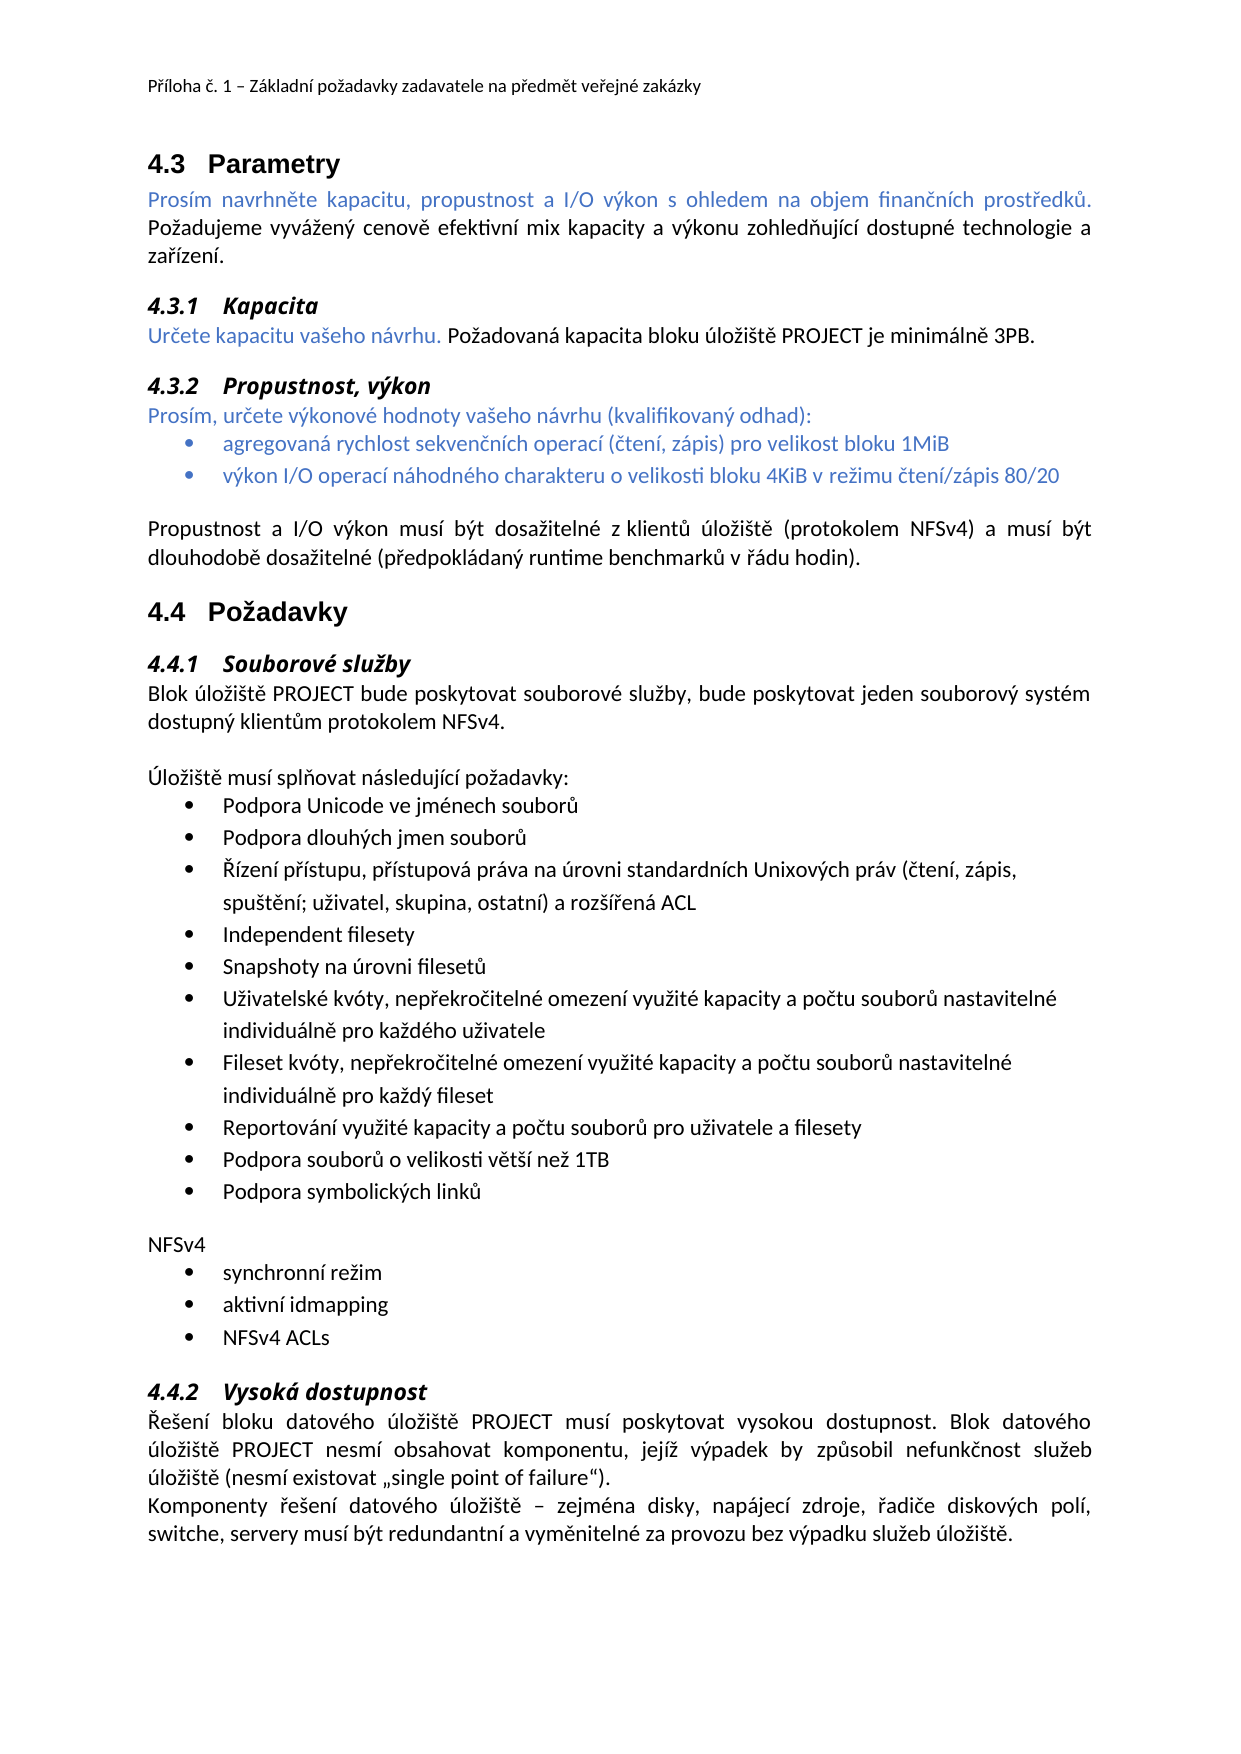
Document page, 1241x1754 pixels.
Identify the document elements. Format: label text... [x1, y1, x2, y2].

subtitle Požadavky [148, 596, 1093, 627]
list Fileset kvóty, nepřekročitelné omezení využité kapacity a počtu souborů nastavitelné individuálně pro každý fileset [185, 1048, 1093, 1109]
subtitle Vysoká dostupnost [148, 1376, 1093, 1407]
text Blok úložiště PROJECT bude poskytovat souborové služby, bude poskytovat jeden souborový systém dostupný klientům protokolem NFSv4. [148, 679, 1093, 735]
list agregovaná rychlost sekvenčních operací (čtení, zápis) pro velikost bloku 1MiB [185, 429, 1093, 457]
list Snapshoty na úrovni filesetů [185, 952, 1093, 980]
list Řízení přístupu, přístupová práva na úrovni standardních Unixových práv (čtení, zápis, spuštění; uživatel, skupina, ostatní) a rozšířená ACL [185, 855, 1093, 916]
list aktivní idmapping [185, 1291, 1093, 1318]
text Prosím navrhněte kapacitu, propustnost a I/O výkon s ohledem na objem finančních prostředků. Požadujeme vyvážený cenově efektivní mix kapacity a výkonu zohledňující dostupné technologie a zařízení. [148, 185, 1093, 269]
text Úložiště musí splňovat následující požadavky: [148, 763, 1093, 791]
list NFSv4 ACLs [185, 1323, 1093, 1351]
text Komponenty řešení datového úložiště – zejména disky, napájecí zdroje, řadiče diskových polí, switche, servery musí být redundantní a vyměnitelné za provozu bez výpadku služeb úložiště. [148, 1491, 1093, 1547]
text NFSv4 [148, 1230, 1093, 1258]
list Podpora dlouhých jmen souborů [185, 823, 1093, 851]
text Určete kapacitu vašeho návrhu. Požadovaná kapacita bloku úložiště PROJECT je minimálně 3PB. [148, 321, 1093, 349]
list synchronní režim [185, 1258, 1093, 1286]
text Řešení bloku datového úložiště PROJECT musí poskytovat vysokou dostupnost. Blok datového úložiště PROJECT nesmí obsahovat komponentu, jejíž výpadek by způsobil nefunkčnost služeb úložiště (nesmí existovat „single point of failure“). [148, 1407, 1093, 1491]
subtitle Kapacita [148, 290, 1093, 321]
text Prosím, určete výkonové hodnoty vašeho návrhu (kvalifikovaný odhad): [148, 401, 1093, 429]
list Podpora symbolických linků [185, 1177, 1093, 1205]
subtitle Propustnost, výkon [148, 370, 1093, 401]
list Independent filesety [185, 920, 1093, 948]
subtitle Parametry [148, 148, 1093, 179]
list výkon I/O operací náhodného charakteru o velikosti bloku 4KiB v režimu čtení/zápis 80/20 [185, 462, 1093, 489]
subtitle Souborové služby [148, 648, 1093, 679]
text Propustnost a I/O výkon musí být dosažitelné z klientů úložiště (protokolem NFSv4) a musí být dlouhodobě dosažitelné (předpokládaný runtime benchmarků v řádu hodin). [148, 514, 1093, 571]
list Uživatelské kvóty, nepřekročitelné omezení využité kapacity a počtu souborů nastavitelné individuálně pro každého uživatele [185, 984, 1093, 1044]
list Podpora souborů o velikosti větší než 1TB [185, 1145, 1093, 1173]
list Reportování využité kapacity a počtu souborů pro uživatele a filesety [185, 1113, 1093, 1141]
list Podpora Unicode ve jménech souborů [185, 791, 1093, 819]
